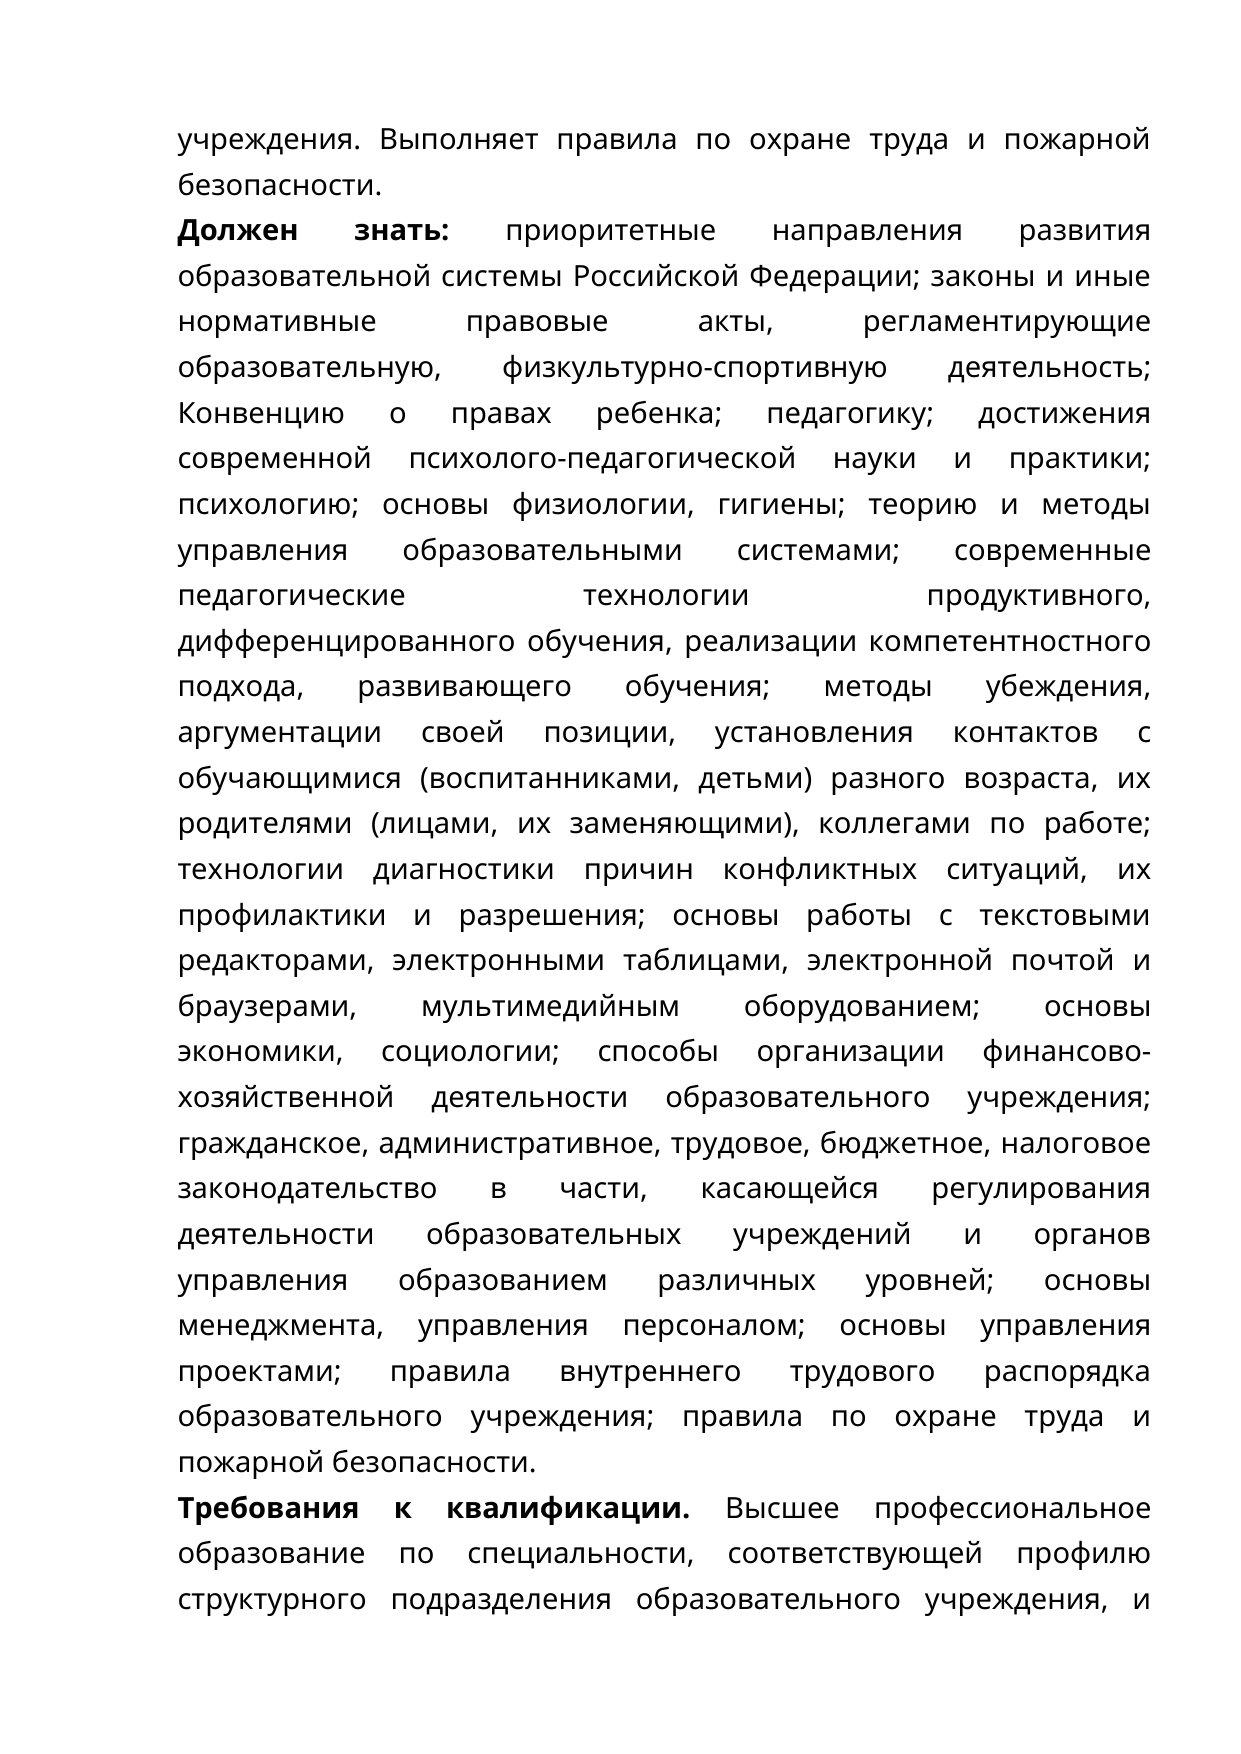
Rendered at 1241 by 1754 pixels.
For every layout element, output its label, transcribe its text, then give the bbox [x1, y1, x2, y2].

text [177, 1487, 1152, 1618]
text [177, 118, 1152, 203]
text Должен знать: приоритетные направления развития образовательной системы Российской Федерации; законы и иные нормативные правовые акты, регламентирующие образовательную, физкультурно-спортивную деятельность; Конвенцию о правах ребенка; педагогику; достижения современной психолого-педагогической науки и практики; психологию; основы физиологии, гигиены; теорию и методы управления образовательными системами; современные педагогические технологии продуктивного, дифференцированного обучения, реализации компетентностного подхода, развивающего обучения; методы убеждения, аргументации своей позиции, установления контактов с обучающимися (воспитанниками, детьми) разного возраста, их родителями (лицами, их заменяющими), коллегами по работе; технологии диагностики причин конфликтных ситуаций, их профилактики и разрешения; основы работы с текстовыми редакторами, электронными таблицами, электронной почтой и браузерами, мультимедийным оборудованием; основы экономики, социологии; способы организации финансово-хозяйственной деятельности образовательного учреждения; гражданское, административное, трудовое, бюджетное, налоговое законодательство в части, касающейся регулирования деятельности образовательных учреждений и органов управления образованием различных уровней; основы менеджмента, управления персоналом; основы управления проектами; правила внутреннего трудового распорядка образовательного учреждения; правила по охране труда и пожарной безопасности. [177, 209, 1152, 1481]
